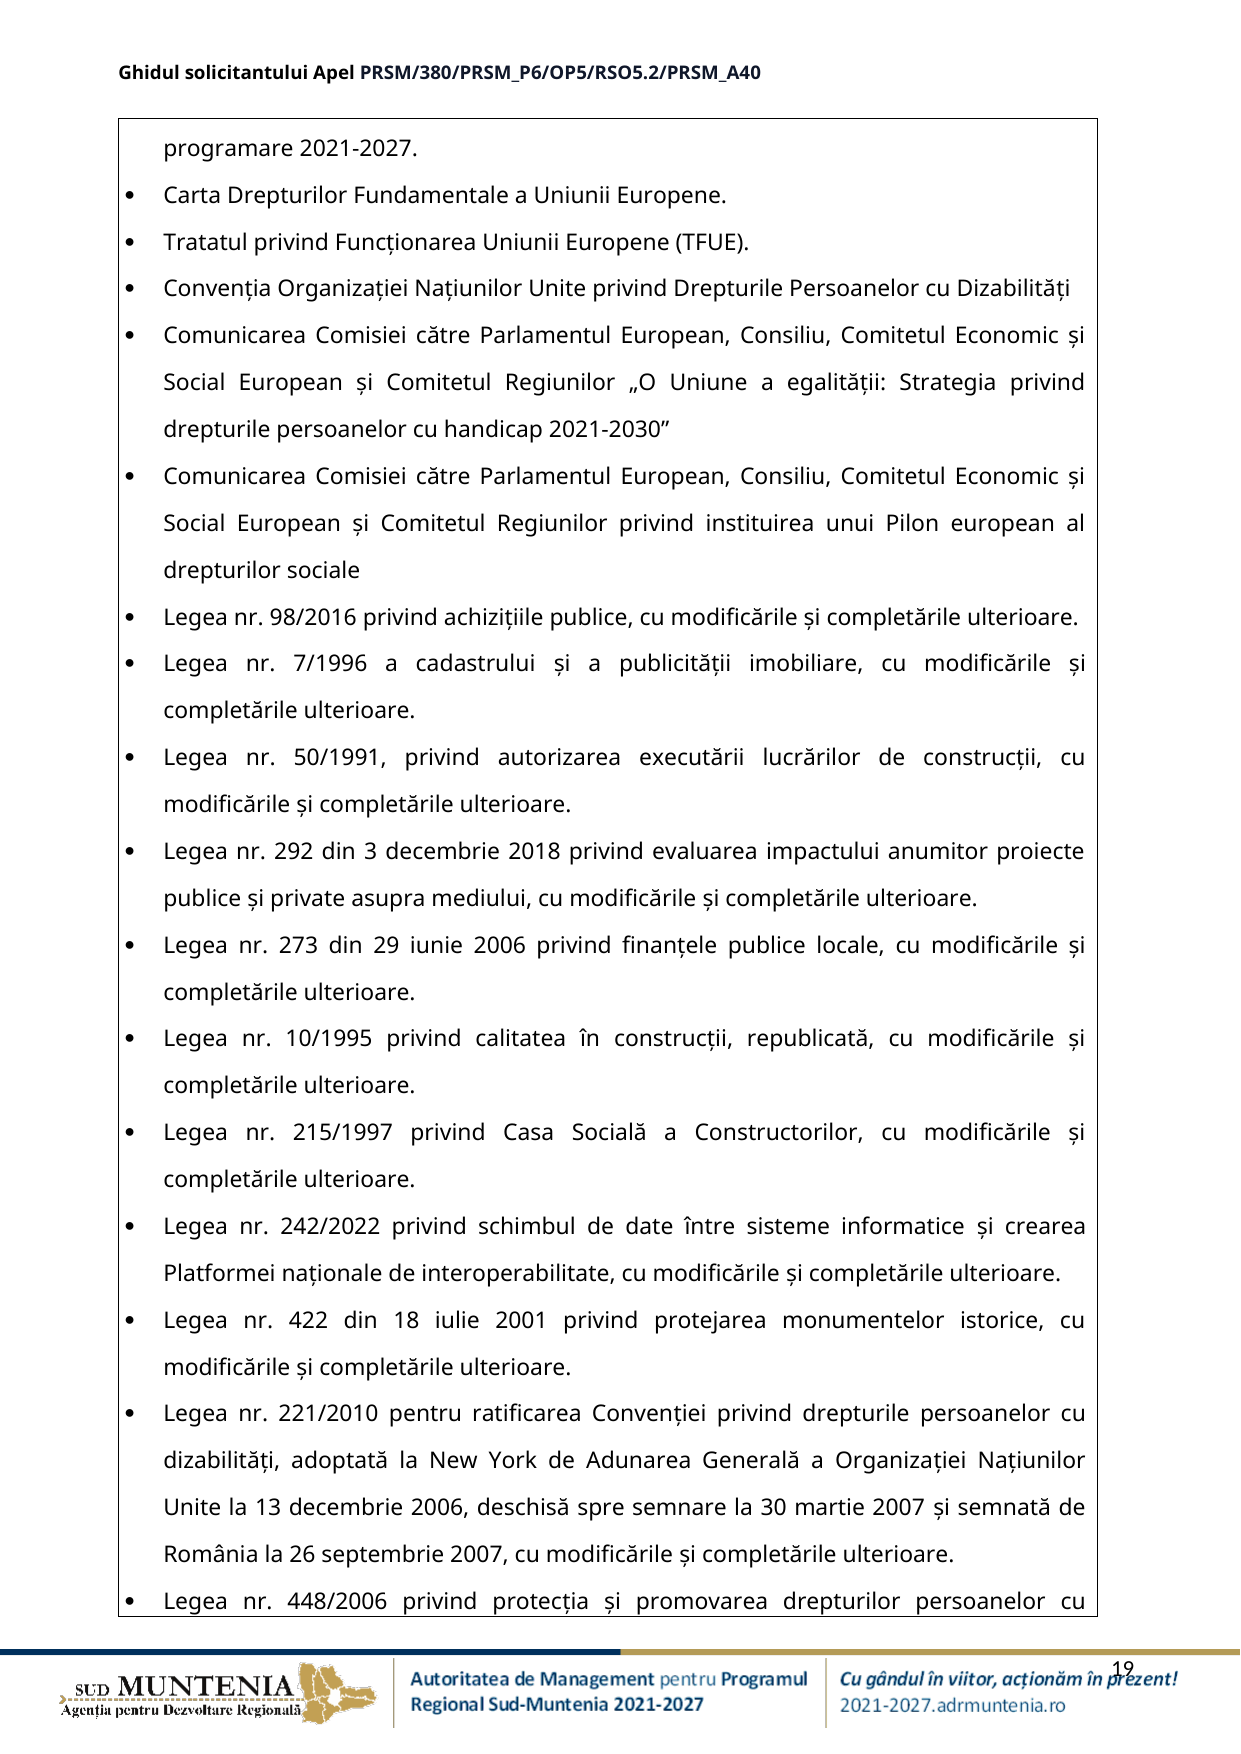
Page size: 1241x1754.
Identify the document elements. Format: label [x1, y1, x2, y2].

table_header [119, 119, 1097, 1616]
picture [0, 1649, 1241, 1729]
